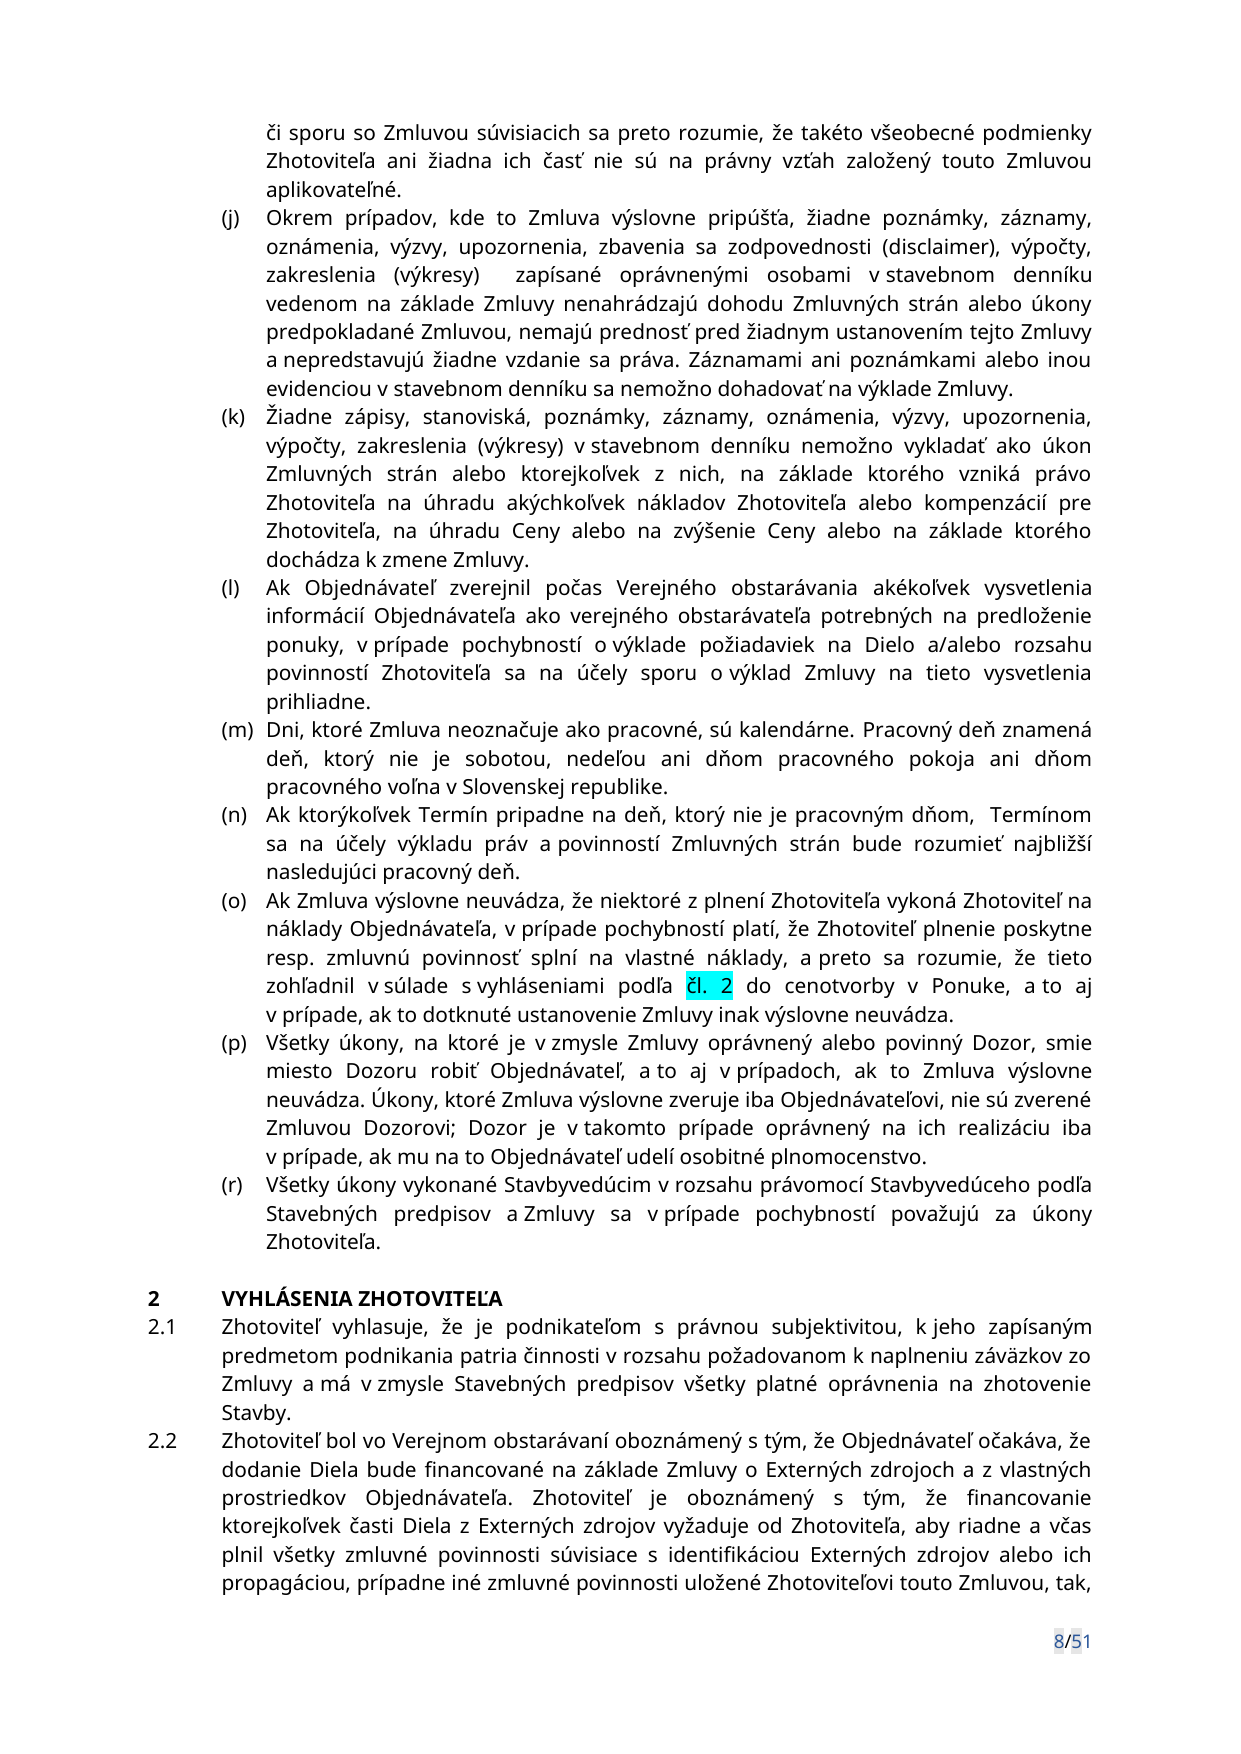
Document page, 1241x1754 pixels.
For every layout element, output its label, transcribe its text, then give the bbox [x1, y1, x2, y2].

text (n) Ak ktorýkoľvek Termín pripadne na deň, ktorý nie je pracovným dňom, Termínom sa na účely výkladu práv a povinností Zmluvných strán bude rozumieť najbližší nasledujúci pracovný deň. [221, 801, 1093, 886]
text (m) Dni, ktoré Zmluva neoznačuje ako pracovné, sú kalendárne. Pracovný deň znamená deň, ktorý nie je sobotou, nedeľou ani dňom pracovného pokoja ani dňom pracovného voľna v Slovenskej republike. [221, 715, 1093, 801]
text 2.1 Zhotoviteľ vyhlasuje, že je podnikateľom s právnou subjektivitou, k jeho zapísaným predmetom podnikania patria činnosti v rozsahu požadovanom k naplneniu záväzkov zo Zmluvy a má v zmysle Stavebných predpisov všetky platné oprávnenia na zhotovenie Stavby. [148, 1312, 1093, 1426]
text 2 VYHLÁSENIA ZHOTOVITEĽA [148, 1284, 1093, 1312]
text (j) Okrem prípadov, kde to Zmluva výslovne pripúšťa, žiadne poznámky, záznamy, oznámenia, výzvy, upozornenia, zbavenia sa zodpovednosti (disclaimer), výpočty, zakreslenia (výkresy) zapísané oprávnenými osobami v stavebnom denníku vedenom na základe Zmluvy nenahrádzajú dohodu Zmluvných strán alebo úkony predpokladané Zmluvou, nemajú prednosť pred žiadnym ustanovením tejto Zmluvy a nepredstavujú žiadne vzdanie sa práva. Záznamami ani poznámkami alebo inou evidenciou v stavebnom denníku sa nemožno dohadovať na výklade Zmluvy. [221, 203, 1093, 402]
text (p) Všetky úkony, na ktoré je v zmysle Zmluvy oprávnený alebo povinný Dozor, smie miesto Dozoru robiť Objednávateľ, a to aj v prípadoch, ak to Zmluva výslovne neuvádza. Úkony, ktoré Zmluva výslovne zveruje iba Objednávateľovi, nie sú zverené Zmluvou Dozorovi; Dozor je v takomto prípade oprávnený na ich realizáciu iba v prípade, ak mu na to Objednávateľ udelí osobitné plnomocenstvo. [221, 1028, 1093, 1170]
text (l) Ak Objednávateľ zverejnil počas Verejného obstarávania akékoľvek vysvetlenia informácií Objednávateľa ako verejného obstarávateľa potrebných na predloženie ponuky, v prípade pochybností o výklade požiadaviek na Dielo a/alebo rozsahu povinností Zhotoviteľa sa na účely sporu o výklad Zmluvy na tieto vysvetlenia prihliadne. [221, 573, 1093, 715]
text (k) Žiadne zápisy, stanoviská, poznámky, záznamy, oznámenia, výzvy, upozornenia, výpočty, zakreslenia (výkresy) v stavebnom denníku nemožno vykladať ako úkon Zmluvných strán alebo ktorejkoľvek z nich, na základe ktorého vzniká právo Zhotoviteľa na úhradu akýchkoľvek nákladov Zhotoviteľa alebo kompenzácií pre Zhotoviteľa, na úhradu Ceny alebo na zvýšenie Ceny alebo na základe ktorého dochádza k zmene Zmluvy. [221, 402, 1093, 573]
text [148, 1426, 1093, 1597]
text (r) Všetky úkony vykonané Stavbyvedúcim v rozsahu právomocí Stavbyvedúceho podľa Stavebných predpisov a Zmluvy sa v prípade pochybností považujú za úkony Zhotoviteľa. [221, 1170, 1093, 1256]
text (o) Ak Zmluva výslovne neuvádza, že niektoré z plnení Zhotoviteľa vykoná Zhotoviteľ na náklady Objednávateľa, v prípade pochybností platí, že Zhotoviteľ plnenie poskytne resp. zmluvnú povinnosť splní na vlastné náklady, a preto sa rozumie, že tieto zohľadnil v súlade s vyhláseniami podľa čl. 2 do cenotvorby v Ponuke, a to aj v prípade, ak to dotknuté ustanovenie Zmluvy inak výslovne neuvádza. [221, 886, 1093, 1028]
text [221, 118, 1093, 203]
